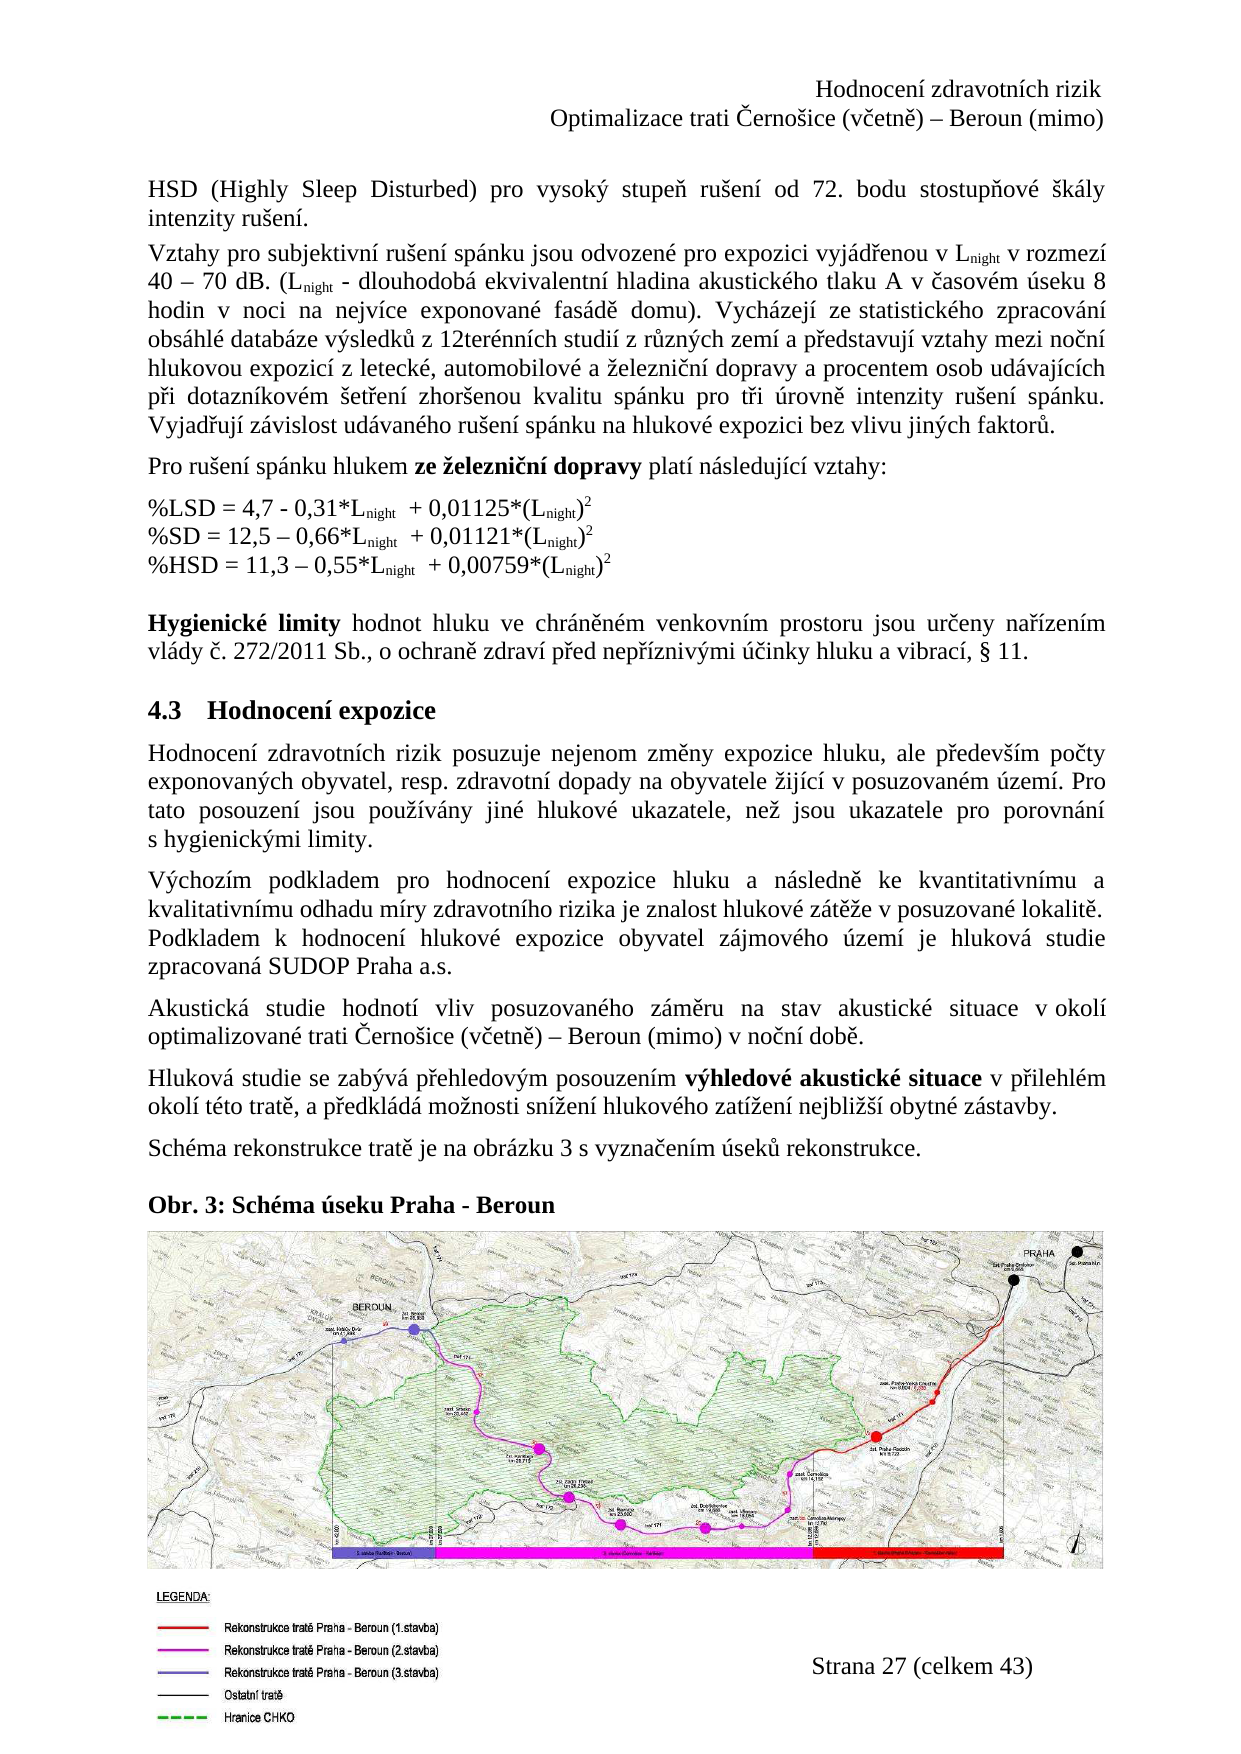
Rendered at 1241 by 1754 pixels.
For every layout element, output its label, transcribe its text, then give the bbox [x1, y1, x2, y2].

text Hodnocení zdravotních rizik posuzuje nejenom změny expozice hluku, ale především počty exponovaných obyvatel, resp. zdravotní dopady na obyvatele žijící v posuzovaném území. Pro tato posouzení jsou používány jiné hlukové ukazatele, než jsou ukazatele pro porovnání s hygienickými limity. [148, 738, 1106, 853]
text Výchozím podkladem pro hodnocení expozice hluku a následně ke kvantitativnímu a kvalitativnímu odhadu míry zdravotního rizika je znalost hlukové zátěže v posuzované lokalitě. [148, 865, 1106, 923]
text HSD (Highly Sleep Disturbed) pro vysoký stupeň rušení od 72. bodu stostupňové škály intenzity rušení. [148, 174, 1106, 231]
text Hygienické limity hodnot hluku ve chráněném venkovním prostoru jsou určeny nařízením vlády č. 272/2011 Sb., o ochraně zdraví před nepříznivými účinky hluku a vibrací, § 11. [148, 608, 1106, 665]
text Pro rušení spánku hlukem ze železniční dopravy platí následující vztahy: [148, 451, 1106, 480]
text Vztahy pro subjektivní rušení spánku jsou odvozené pro expozici vyjádřenou v Lnight v rozmezí 40 – 70 dB. (Lnight - dlouhodobá ekvivalentní hladina akustického tlaku A v časovém úseku 8 hodin v noci na nejvíce exponované fasádě domu). Vycházejí ze statistického zpracování obsáhlé databáze výsledků z 12terénních studií z různých zemí a představují vztahy mezi noční hlukovou expozicí z letecké, automobilové a železniční dopravy a procentem osob udávajících při dotazníkovém šetření zhoršenou kvalitu spánku pro tři úrovně intenzity rušení spánku. Vyjadřují závislost udávaného rušení spánku na hlukové expozici bez vlivu jiných faktorů. [148, 238, 1106, 439]
text Obr. 3: Schéma úseku Praha - Beroun [148, 1190, 1106, 1219]
text Podkladem k hodnocení hlukové expozice obyvatel zájmového území je hluková studie zpracovaná SUDOP Praha a.s. [148, 923, 1106, 980]
list Hodnocení expozice [148, 694, 1106, 725]
text Schéma rekonstrukce tratě je na obrázku 3 s vyznačením úseků rekonstrukce. [148, 1133, 1106, 1161]
text Hluková studie se zabývá přehledovým posouzením výhledové akustické situace v přilehlém okolí této tratě, a předkládá možnosti snížení hlukového zatížení nejbližší obytné zástavby. [148, 1063, 1106, 1120]
text Akustická studie hodnotí vliv posuzovaného záměru na stav akustické situace v okolí optimalizované trati Černošice (včetně) – Beroun (mimo) v noční době. [148, 993, 1106, 1050]
text %SD = 12,5 – 0,66*Lnight + 0,01121*(Lnight)2 [148, 521, 1106, 550]
text %LSD = 4,7 - 0,31*Lnight + 0,01125*(Lnight)2 [148, 493, 1106, 521]
text %HSD = 11,3 – 0,55*Lnight + 0,00759*(Lnight)2 [148, 550, 1106, 579]
